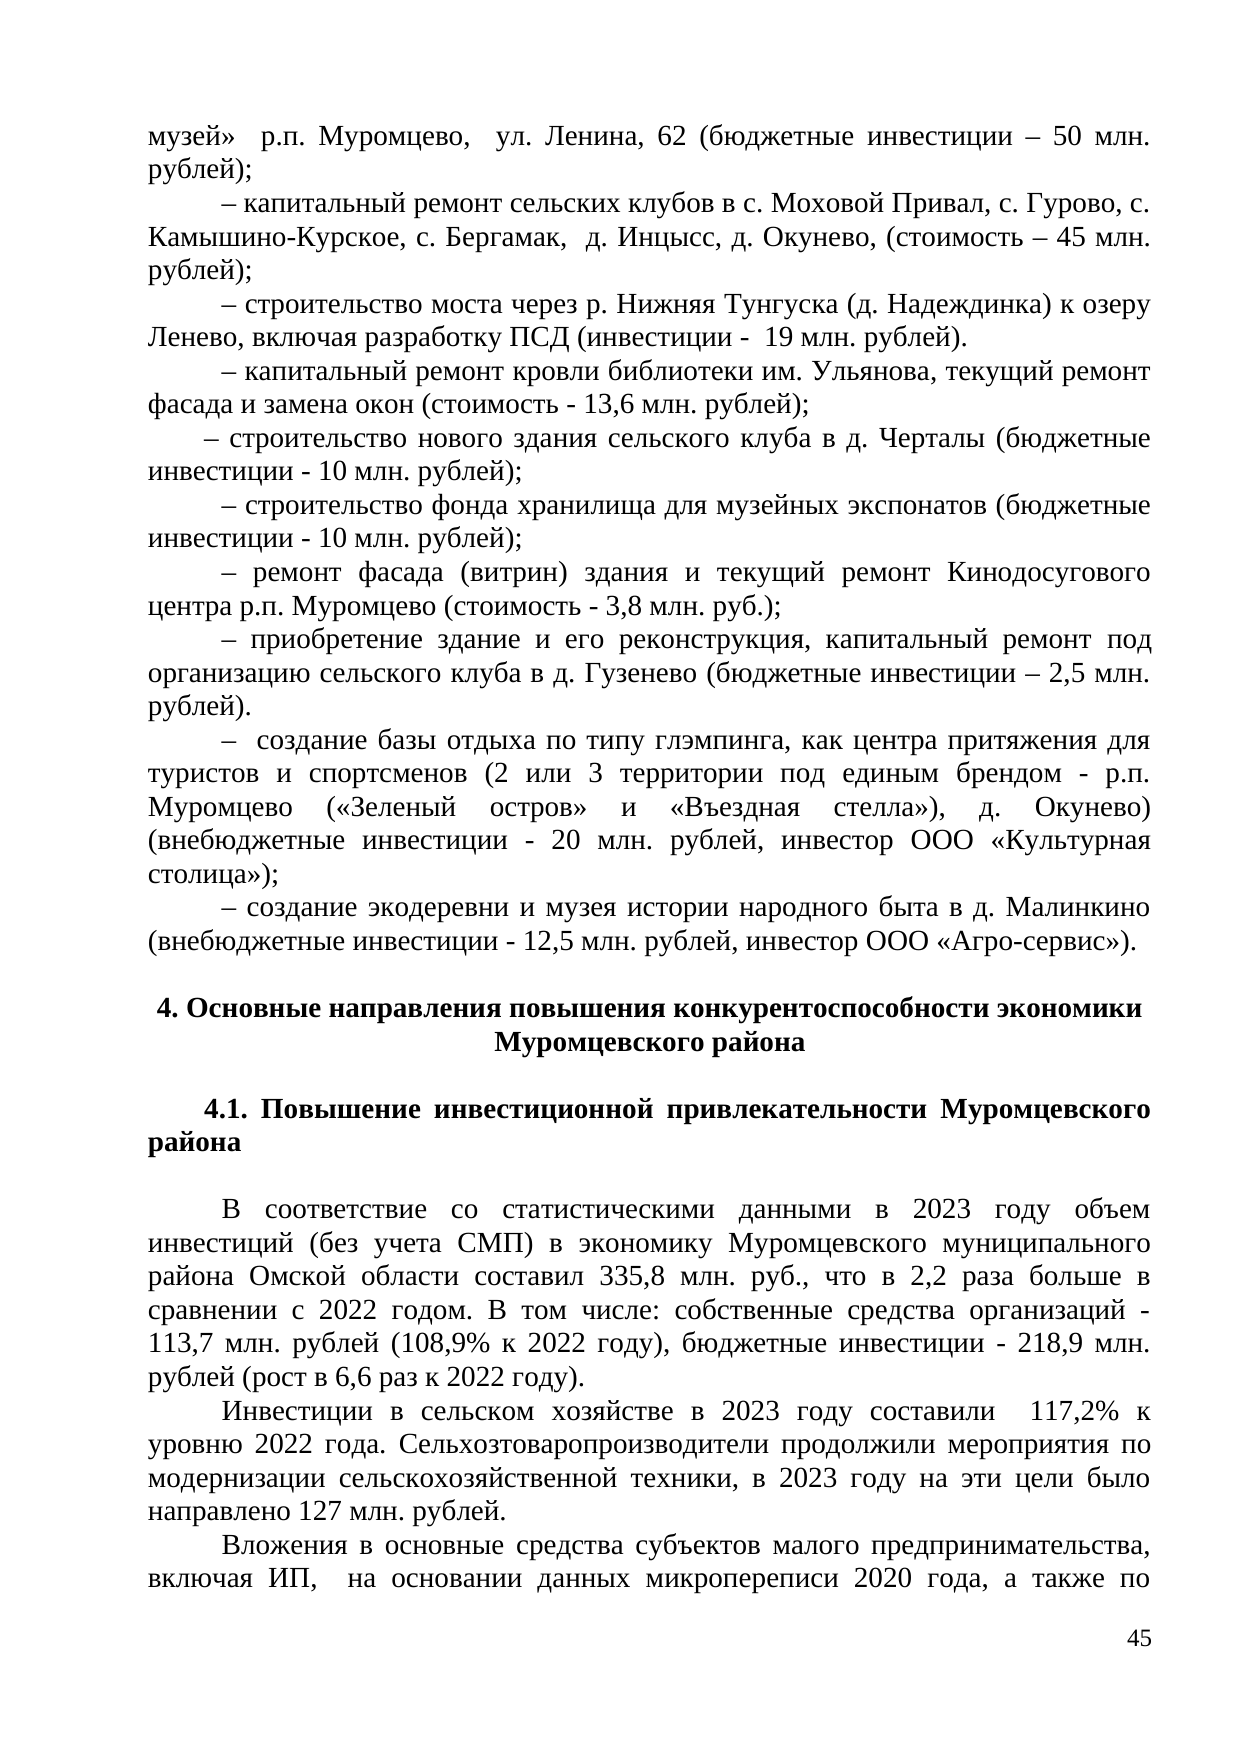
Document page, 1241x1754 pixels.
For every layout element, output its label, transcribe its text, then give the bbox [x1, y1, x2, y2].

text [148, 1527, 1152, 1594]
text – строительство фонда хранилища для музейных экспонатов (бюджетные инвестиции - 10 млн. рублей); [148, 487, 1152, 554]
text – капитальный ремонт кровли библиотеки им. Ульянова, текущий ремонт фасада и замена окон (стоимость - 13,6 млн. рублей); [148, 353, 1152, 420]
text В соответствие со статистическими данными в 2023 году объем инвестиций (без учета СМП) в экономику Муромцевского муниципального района Омской области составил 335,8 млн. руб., что в 2,2 раза больше в сравнении с 2022 годом. В том числе: собственные средства организаций - 113,7 млн. рублей (108,9% к 2022 году), бюджетные инвестиции - 218,9 млн. рублей (рост в 6,6 раз к 2022 году). [148, 1191, 1152, 1393]
text Инвестиции в сельском хозяйстве в 2023 году составили 117,2% к уровню 2022 года. Сельхозтоваропроизводители продолжили мероприятия по модернизации сельскохозяйственной техники, в 2023 году на эти цели было направлено 127 млн. рублей. [148, 1393, 1152, 1527]
text – создание экодеревни и музея истории народного быта в д. Малинкино (внебюджетные инвестиции - 12,5 млн. рублей, инвестор ООО «Агро-сервис»). [148, 889, 1152, 957]
text 4.1. Повышение инвестиционной привлекательности Муромцевского района [148, 1091, 1152, 1158]
text – капитальный ремонт сельских клубов в с. Моховой Привал, с. Гурово, с. Камышино-Курское, с. Бергамак, д. Инцысс, д. Окунево, (стоимость – 45 млн. рублей); [148, 185, 1152, 286]
text – создание базы отдыха по типу глэмпинга, как центра притяжения для туристов и спортсменов (2 или 3 территории под единым брендом - р.п. Муромцево («Зеленый остров» и «Въездная стелла»), д. Окунево) (внебюджетные инвестиции - 20 млн. рублей, инвестор ООО «Культурная столица»); [148, 722, 1152, 889]
list – строительство моста через р. Нижняя Тунгуска (д. Надеждинка) к озеру Ленево, включая разработку ПСД (инвестиции - 19 млн. рублей). [148, 286, 1152, 353]
text – ремонт фасада (витрин) здания и текущий ремонт Кинодосугового центра р.п. Муромцево (стоимость - 3,8 млн. руб.); [148, 554, 1152, 621]
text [148, 118, 1152, 185]
text 4. Основные направления повышения конкурентоспособности экономики Муромцевского района [148, 990, 1152, 1057]
text – приобретение здание и его реконструкция, капитальный ремонт под организацию сельского клуба в д. Гузенево (бюджетные инвестиции – 2,5 млн. рублей). [148, 621, 1152, 722]
text – строительство нового здания сельского клуба в д. Черталы (бюджетные инвестиции - 10 млн. рублей); [148, 420, 1152, 487]
